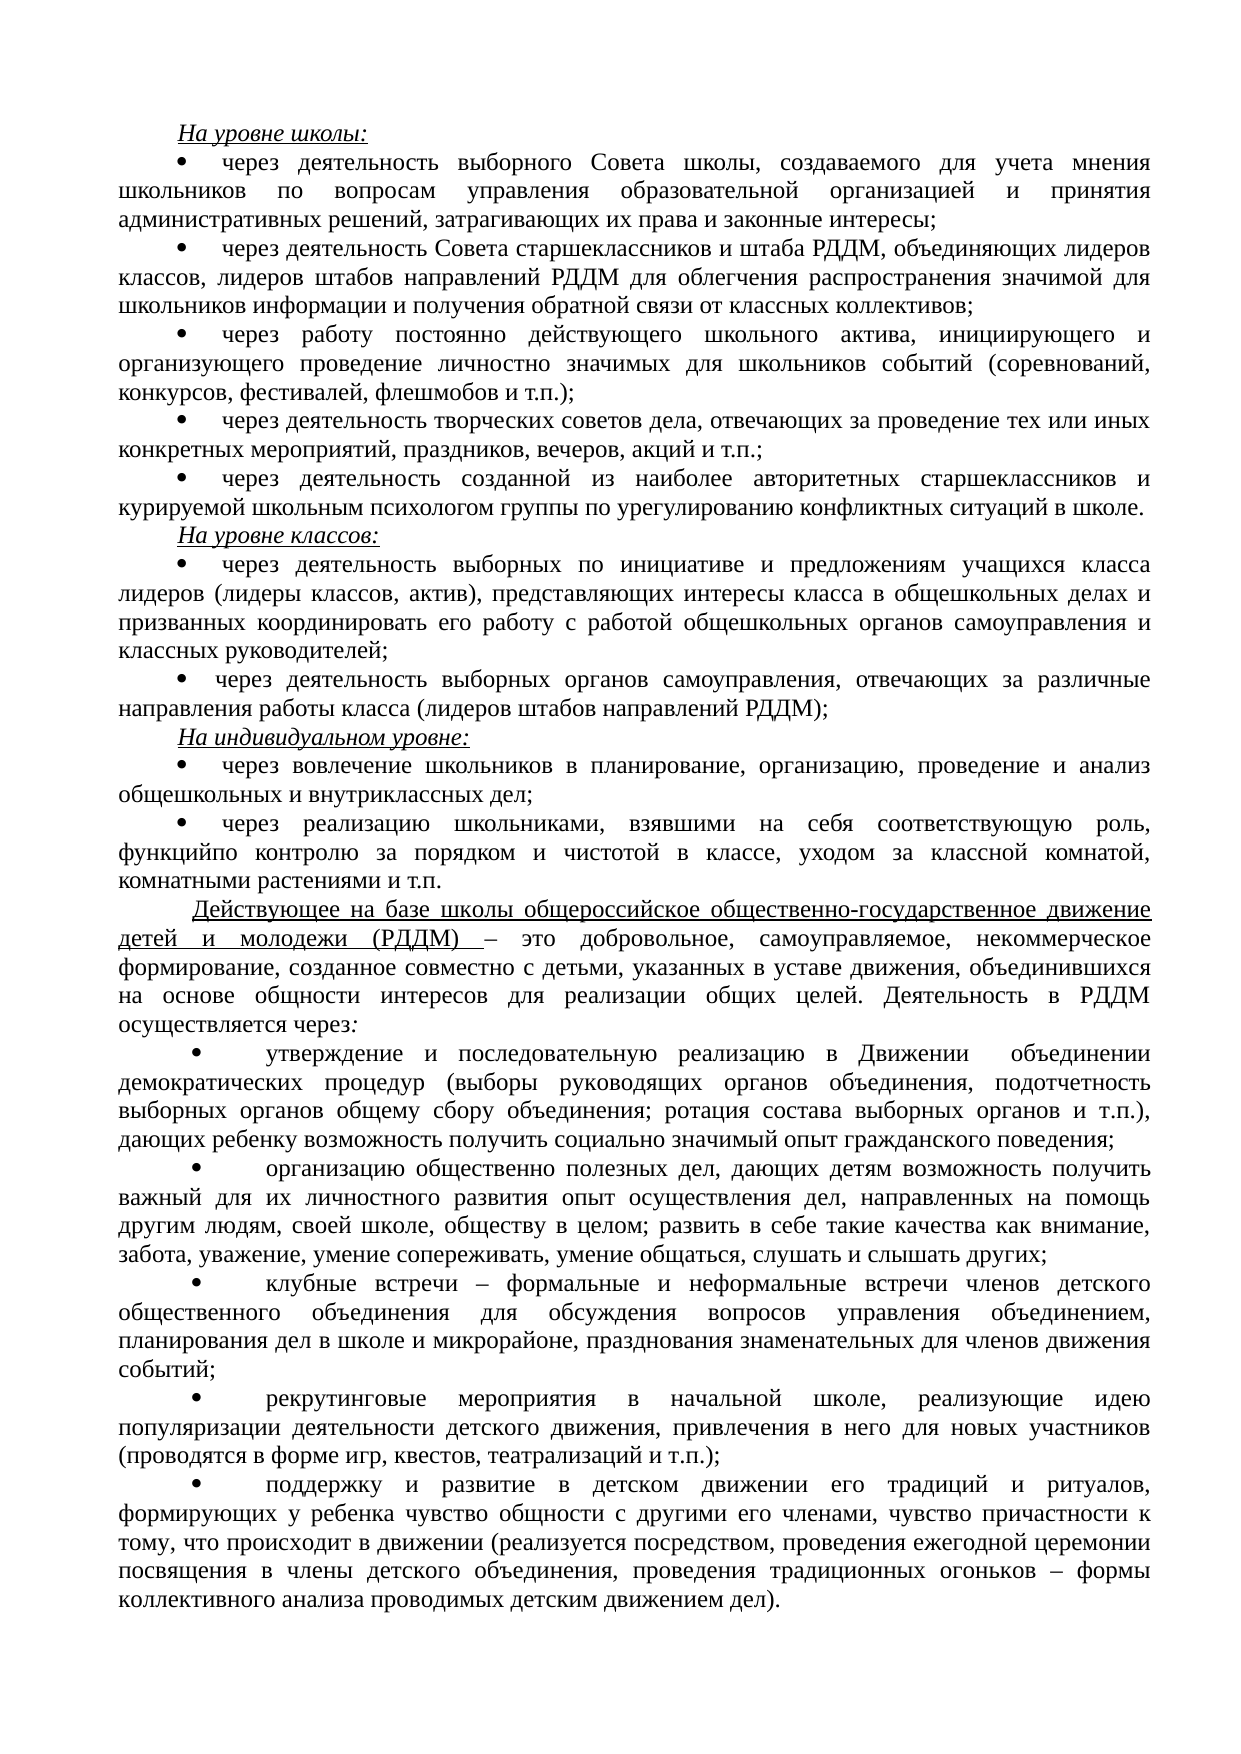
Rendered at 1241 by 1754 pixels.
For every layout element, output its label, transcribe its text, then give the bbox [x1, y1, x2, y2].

list утверждение и последовательную реализацию в Движении объединении демократических процедур (выборы руководящих органов объединения, подотчетность выборных органов общему сбору объединения; ротация состава выборных органов и т.п.), дающих ребенку возможность получить социально значимый опыт гражданского поведения; [118, 1038, 1152, 1153]
list организацию общественно полезных дел, дающих детям возможность получить важный для их личностного развития опыт осуществления дел, направленных на помощь другим людям, своей школе, обществу в целом; развить в себе такие качества как внимание, забота, уважение, умение сопереживать, умение общаться, слушать и слышать других; [118, 1153, 1152, 1268]
list через деятельность выборных по инициативе и предложениям учащихся класса лидеров (лидеры классов, актив), представляющих интересы класса в общешкольных делах и призванных координировать его работу с работой общешкольных органов самоуправления и классных руководителей; [118, 549, 1152, 664]
text На уровне школы: [118, 118, 1152, 147]
list рекрутинговые мероприятия в начальной школе, реализующие идею популяризации деятельности детского движения, привлечения в него для новых участников (проводятся в форме игр, квестов, театрализаций и т.п.); [118, 1383, 1152, 1469]
list через деятельность Совета старшеклассников и штаба РДДМ, объединяющих лидеров классов, лидеров штабов направлений РДДМ для облегчения распространения значимой для школьников информации и получения обратной связи от классных коллективов; [118, 233, 1152, 319]
text На индивидуальном уровне: [118, 722, 1152, 751]
list через работу постоянно действующего школьного актива, инициирующего и организующего проведение личностно значимых для школьников событий (соревнований, конкурсов, фестивалей, флешмобов и т.п.); [118, 319, 1152, 406]
list клубные встречи – формальные и неформальные встречи членов детского общественного объединения для обсуждения вопросов управления объединением, планирования дел в школе и микрорайоне, празднования знаменательных для членов движения событий; [118, 1268, 1152, 1383]
list поддержку и развитие в детском движении его традиций и ритуалов, формирующих у ребенка чувство общности с другими его членами, чувство причастности к тому, что происходит в движении (реализуется посредством, проведения ежегодной церемонии посвящения в члены детского объединения, проведения традиционных огоньков – формы коллективного анализа проводимых детским движением дел). [118, 1469, 1152, 1613]
list через деятельность созданной из наиболее авторитетных старшеклассников и курируемой школьным психологом группы по урегулированию конфликтных ситуаций в школе. [118, 463, 1152, 521]
list через деятельность выборного Совета школы, создаваемого для учета мнения школьников по вопросам управления образовательной организацией и принятия административных решений, затрагивающих их права и законные интересы; [118, 147, 1152, 233]
list через вовлечение школьников в планирование, организацию, проведение и анализ общешкольных и внутриклассных дел; [118, 751, 1152, 808]
list через деятельность выборных органов самоуправления, отвечающих за различные направления работы класса (лидеров штабов направлений РДДМ); [118, 664, 1152, 722]
text На уровне классов: [118, 521, 1152, 549]
list через деятельность творческих советов дела, отвечающих за проведение тех или иных конкретных мероприятий, праздников, вечеров, акций и т.п.; [118, 406, 1152, 463]
list через реализацию школьниками, взявшими на себя соответствующую роль, функцийпо контролю за порядком и чистотой в классе, уходом за классной комнатой, комнатными растениями и т.п. [118, 808, 1152, 894]
text Действующее на базе школы общероссийское общественно-государственное движение детей и молодежи (РДДМ) – это добровольное, самоуправляемое, некоммерческое формирование, созданное совместно с детьми, указанных в уставе движения, объединившихся на основе общности интересов для реализации общих целей. Деятельность в РДДМ осуществляется через: [118, 894, 1152, 1038]
